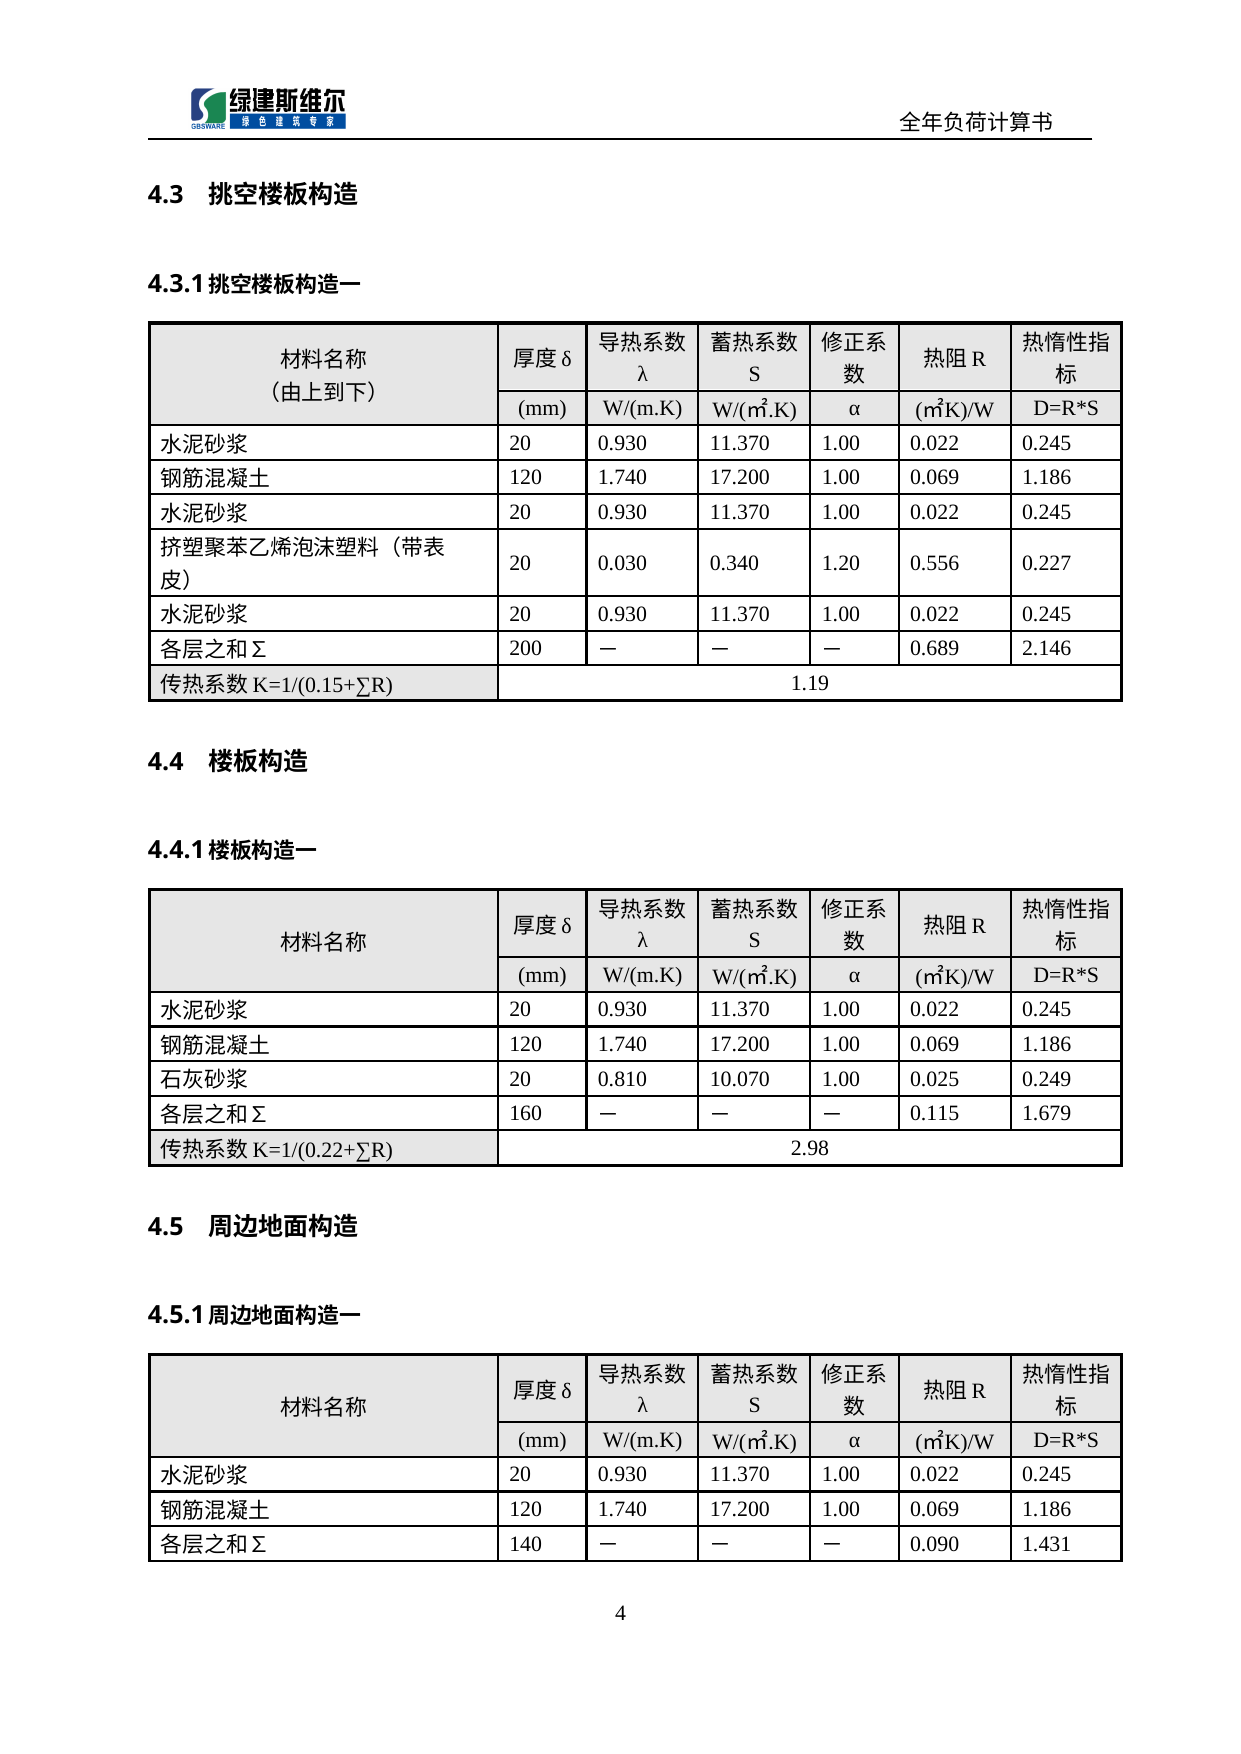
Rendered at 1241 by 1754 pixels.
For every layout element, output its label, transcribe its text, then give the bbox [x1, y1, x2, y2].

table_cell 10.070 [699, 1062, 809, 1094]
table_cell 0.025 [900, 1062, 1010, 1094]
table_cell － [699, 632, 809, 664]
table_cell 传热系数K=1/(0.22+∑R) [151, 1131, 497, 1164]
table_cell 0.245 [1012, 426, 1120, 459]
table_cell 17.200 [699, 1493, 809, 1525]
table_cell 1.00 [811, 495, 898, 528]
table_cell 20 [499, 993, 585, 1025]
table_cell 传热系数K=1/(0.15+∑R) [151, 666, 497, 699]
table_cell 1.186 [1012, 1493, 1120, 1525]
table_cell － [588, 1527, 697, 1559]
table_cell 0.245 [1012, 1458, 1120, 1490]
subtitle 楼板构造一 [148, 817, 1092, 882]
table_cell 20 [499, 495, 585, 528]
table_cell 0.022 [900, 597, 1010, 629]
table_cell 0.245 [1012, 993, 1120, 1025]
table_cell 11.370 [699, 426, 809, 459]
table_cell 1.186 [1012, 461, 1120, 493]
table_cell α [811, 392, 898, 424]
table_cell W/(㎡.K) [699, 958, 809, 991]
table_cell 0.810 [588, 1062, 697, 1094]
table_cell 1.00 [811, 993, 898, 1025]
table_header 厚度δ [499, 325, 585, 389]
table_cell － [588, 632, 697, 664]
table_cell 1.186 [1012, 1028, 1120, 1060]
table_cell 0.340 [699, 530, 809, 595]
table_cell 1.00 [811, 597, 898, 629]
table_cell 120 [499, 1028, 585, 1060]
table_cell 水泥砂浆 [151, 993, 497, 1025]
table_cell 0.930 [588, 426, 697, 459]
table_cell － [699, 1097, 809, 1129]
table_header 热阻R [900, 1356, 1010, 1421]
table_cell α [811, 958, 898, 991]
table_cell 0.930 [588, 993, 697, 1025]
table_cell D=R*S [1012, 392, 1120, 424]
table_cell 20 [499, 530, 585, 595]
table_header 材料名称 [151, 891, 497, 991]
table_header 修正系数 [811, 891, 898, 956]
table_cell 1.00 [811, 461, 898, 493]
table_cell α [811, 1423, 898, 1456]
table_cell (㎡K)/W [900, 392, 1010, 424]
table_header 热惰性指标 [1012, 325, 1120, 389]
table_cell 1.740 [588, 1028, 697, 1060]
table_cell W/(m.K) [588, 1423, 697, 1456]
table_cell － [699, 1527, 809, 1559]
table_header 热阻R [900, 325, 1010, 389]
table_cell 钢筋混凝土 [151, 461, 497, 493]
table_cell 2.98 [499, 1131, 1120, 1164]
table_cell 各层之和∑ [151, 1527, 497, 1559]
table_cell 17.200 [699, 1028, 809, 1060]
table_header 材料名称 [151, 1356, 497, 1456]
table_header 导热系数λ [588, 325, 697, 389]
table_cell (mm) [499, 392, 585, 424]
table_header 热惰性指标 [1012, 1356, 1120, 1421]
table_cell W/(m.K) [588, 392, 697, 424]
table_cell 水泥砂浆 [151, 495, 497, 528]
table_cell 0.930 [588, 597, 697, 629]
table_cell 0.022 [900, 1458, 1010, 1490]
table_cell 1.20 [811, 530, 898, 595]
table_cell 20 [499, 597, 585, 629]
table_cell 水泥砂浆 [151, 597, 497, 629]
table_cell 0.556 [900, 530, 1010, 595]
table_cell 1.740 [588, 461, 697, 493]
table_header 修正系数 [811, 325, 898, 389]
table_cell (mm) [499, 958, 585, 991]
table_cell 各层之和∑ [151, 632, 497, 664]
table_cell 200 [499, 632, 585, 664]
table_header 蓄热系数S [699, 891, 809, 956]
table_cell 0.022 [900, 993, 1010, 1025]
subtitle 楼板构造 [148, 727, 1092, 792]
table_cell 钢筋混凝土 [151, 1493, 497, 1525]
table_cell 0.069 [900, 461, 1010, 493]
table_cell 0.022 [900, 426, 1010, 459]
table_cell W/(㎡.K) [699, 1423, 809, 1456]
table_cell 0.930 [588, 495, 697, 528]
table_header 厚度δ [499, 1356, 585, 1421]
table_cell 20 [499, 1458, 585, 1490]
table_header 修正系数 [811, 1356, 898, 1421]
table_header 厚度δ [499, 891, 585, 956]
picture [187, 88, 347, 130]
table_cell 水泥砂浆 [151, 1458, 497, 1490]
table_cell W/(㎡.K) [699, 392, 809, 424]
table_cell 0.090 [900, 1527, 1010, 1559]
table_cell 1.00 [811, 1028, 898, 1060]
table_cell 1.740 [588, 1493, 697, 1525]
table_cell (㎡K)/W [900, 1423, 1010, 1456]
table_cell 1.00 [811, 1062, 898, 1094]
table_cell 各层之和∑ [151, 1097, 497, 1129]
table_cell 挤塑聚苯乙烯泡沫塑料（带表皮） [151, 530, 497, 595]
table_cell 11.370 [699, 495, 809, 528]
table_cell 120 [499, 461, 585, 493]
table_cell 2.146 [1012, 632, 1120, 664]
table_cell － [588, 1097, 697, 1129]
table_cell 0.069 [900, 1028, 1010, 1060]
table_cell 1.19 [499, 666, 1120, 699]
table_cell D=R*S [1012, 958, 1120, 991]
table_cell 140 [499, 1527, 585, 1559]
subtitle 周边地面构造一 [148, 1282, 1092, 1347]
table_cell 20 [499, 1062, 585, 1094]
table_cell － [811, 1097, 898, 1129]
table_header 蓄热系数S [699, 325, 809, 389]
table_cell 0.030 [588, 530, 697, 595]
table_cell － [811, 1527, 898, 1559]
table_cell D=R*S [1012, 1423, 1120, 1456]
table_cell 1.00 [811, 1493, 898, 1525]
table_header 导热系数λ [588, 1356, 697, 1421]
table_cell 0.245 [1012, 495, 1120, 528]
table_cell (mm) [499, 1423, 585, 1456]
table_cell 160 [499, 1097, 585, 1129]
table_cell 0.245 [1012, 597, 1120, 629]
table_cell (㎡K)/W [900, 958, 1010, 991]
table_cell 11.370 [699, 993, 809, 1025]
table_cell 石灰砂浆 [151, 1062, 497, 1094]
subtitle 挑空楼板构造一 [148, 250, 1092, 315]
table_cell 0.930 [588, 1458, 697, 1490]
table_header 蓄热系数S [699, 1356, 809, 1421]
table_header 材料名称 （由上到下） [151, 325, 497, 424]
table_cell 0.022 [900, 495, 1010, 528]
table_cell 0.227 [1012, 530, 1120, 595]
table_cell 20 [499, 426, 585, 459]
table_cell 11.370 [699, 597, 809, 629]
subtitle 周边地面构造 [148, 1192, 1092, 1257]
table_cell 0.689 [900, 632, 1010, 664]
table_cell － [811, 632, 898, 664]
table_cell 钢筋混凝土 [151, 1028, 497, 1060]
table_cell W/(m.K) [588, 958, 697, 991]
table_header 导热系数λ [588, 891, 697, 956]
table_cell 0.115 [900, 1097, 1010, 1129]
subtitle 挑空楼板构造 [148, 160, 1092, 225]
table_cell 1.00 [811, 1458, 898, 1490]
table_header 热阻R [900, 891, 1010, 956]
table_header 热惰性指标 [1012, 891, 1120, 956]
table_cell 11.370 [699, 1458, 809, 1490]
table_cell 0.069 [900, 1493, 1010, 1525]
table_cell 1.00 [811, 426, 898, 459]
table_cell 1.679 [1012, 1097, 1120, 1129]
table_cell 1.431 [1012, 1527, 1120, 1559]
table_cell 0.249 [1012, 1062, 1120, 1094]
table_cell 17.200 [699, 461, 809, 493]
table_cell 水泥砂浆 [151, 426, 497, 459]
table_cell 120 [499, 1493, 585, 1525]
